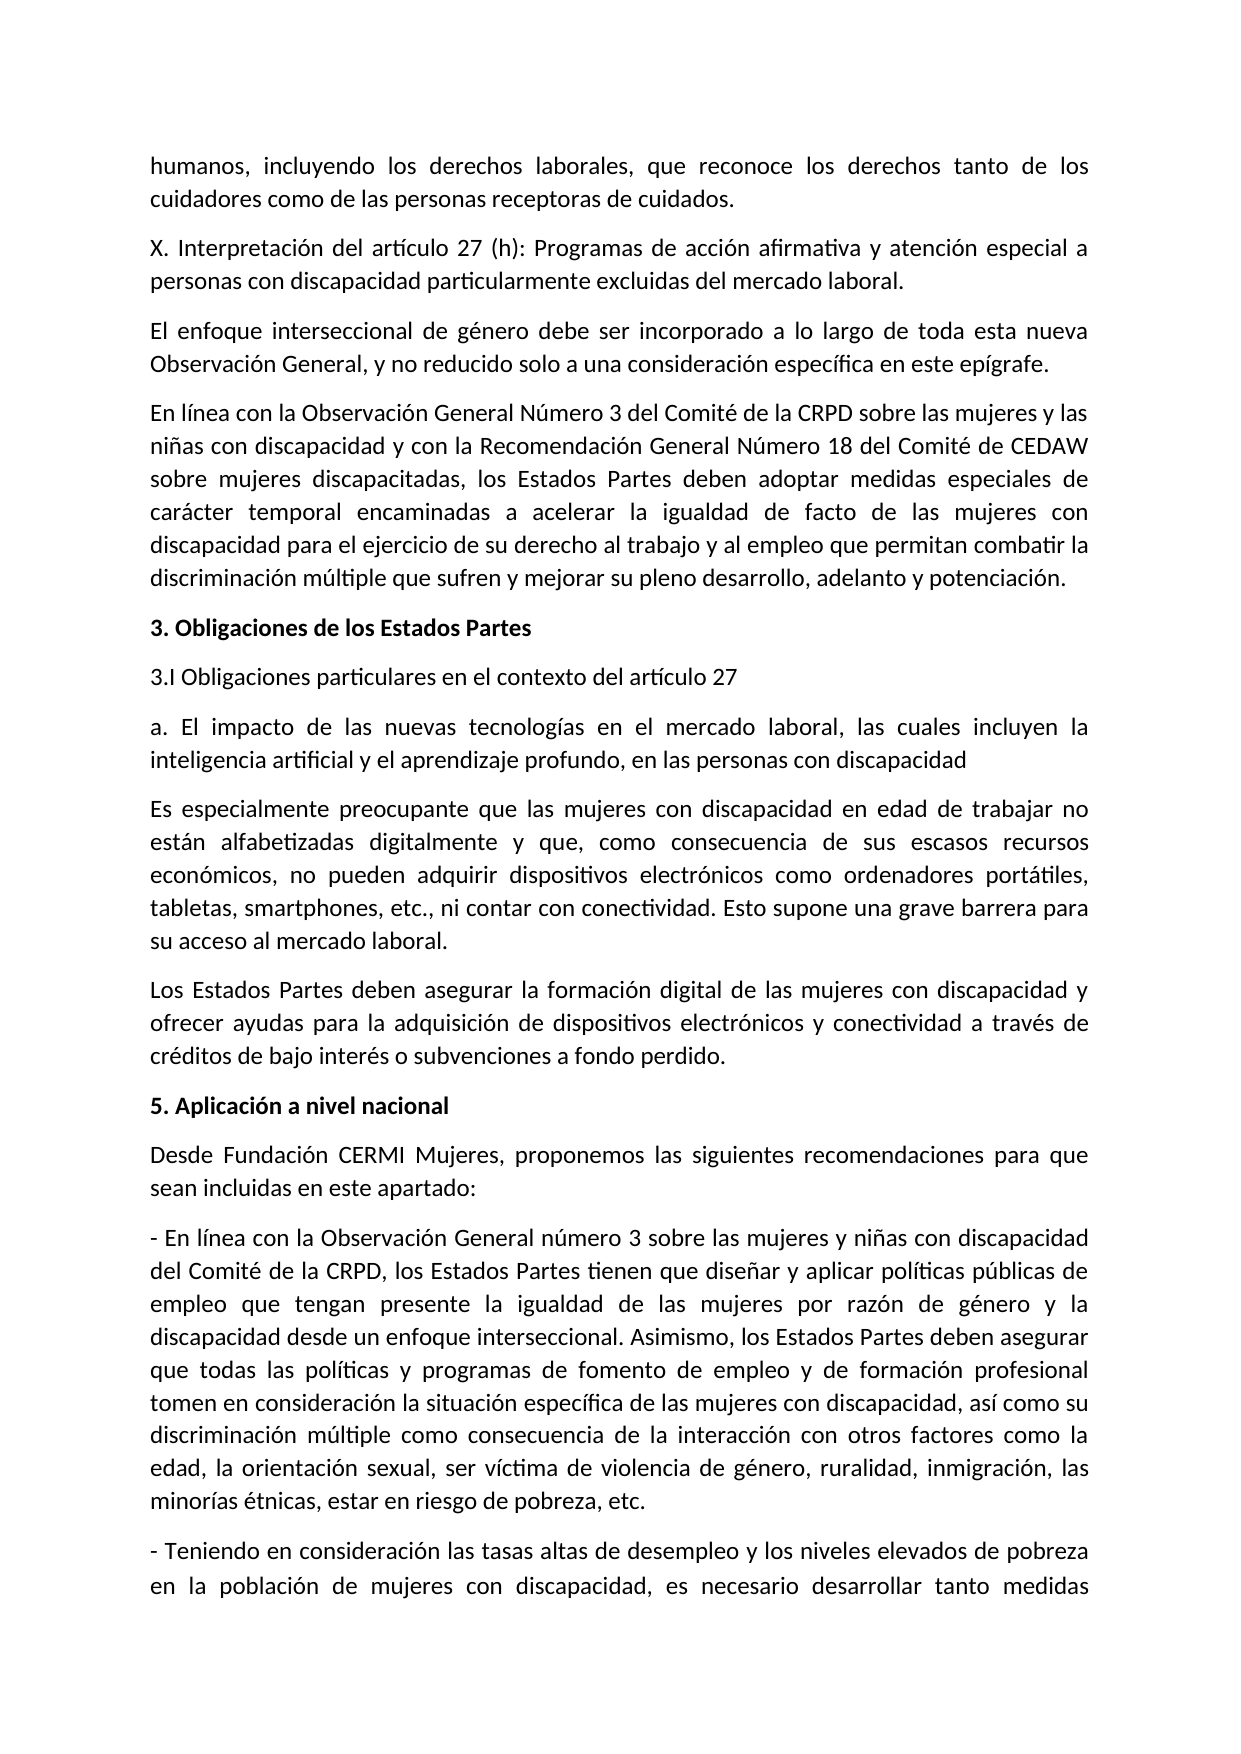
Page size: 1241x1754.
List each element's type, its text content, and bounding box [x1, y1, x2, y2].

text X. Interpretación del artículo 27 (h): Programas de acción afirmativa y atención especial a personas con discapacidad particularmente excluidas del mercado laboral. [150, 232, 1090, 296]
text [150, 1535, 1090, 1601]
text 3.I Obligaciones particulares en el contexto del artículo 27 [150, 661, 1090, 692]
text 5. Aplicación a nivel nacional [150, 1090, 1090, 1121]
text a. El impacto de las nuevas tecnologías en el mercado laboral, las cuales incluyen la inteligencia artificial y el aprendizaje profundo, en las personas con discapacidad [150, 711, 1090, 774]
text El enfoque interseccional de género debe ser incorporado a lo largo de toda esta nueva Observación General, y no reducido solo a una consideración específica en este epígrafe. [150, 315, 1090, 378]
text En línea con la Observación General Número 3 del Comité de la CRPD sobre las mujeres y las niñas con discapacidad y con la Recomendación General Número 18 del Comité de CEDAW sobre mujeres discapacitadas, los Estados Partes deben adoptar medidas especiales de carácter temporal encaminadas a acelerar la igualdad de facto de las mujeres con discapacidad para el ejercicio de su derecho al trabajo y al empleo que permitan combatir la discriminación múltiple que sufren y mejorar su pleno desarrollo, adelanto y potenciación. [150, 397, 1090, 593]
text Desde Fundación CERMI Mujeres, proponemos las siguientes recomendaciones para que sean incluidas en este apartado: [150, 1139, 1090, 1203]
text Los Estados Partes deben asegurar la formación digital de las mujeres con discapacidad y ofrecer ayudas para la adquisición de dispositivos electrónicos y conectividad a través de créditos de bajo interés o subvenciones a fondo perdido. [150, 974, 1090, 1071]
text - En línea con la Observación General número 3 sobre las mujeres y niñas con discapacidad del Comité de la CRPD, los Estados Partes tienen que diseñar y aplicar políticas públicas de empleo que tengan presente la igualdad de las mujeres por razón de género y la discapacidad desde un enfoque interseccional. Asimismo, los Estados Partes deben asegurar que todas las políticas y programas de fomento de empleo y de formación profesional tomen en consideración la situación específica de las mujeres con discapacidad, así como su discriminación múltiple como consecuencia de la interacción con otros factores como la edad, la orientación sexual, ser víctima de violencia de género, ruralidad, inmigración, las minorías étnicas, estar en riesgo de pobreza, etc. [150, 1222, 1090, 1516]
text 3. Obligaciones de los Estados Partes [150, 612, 1090, 642]
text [150, 150, 1090, 213]
text Es especialmente preocupante que las mujeres con discapacidad en edad de trabajar no están alfabetizadas digitalmente y que, como consecuencia de sus escasos recursos económicos, no pueden adquirir dispositivos electrónicos como ordenadores portátiles, tabletas, smartphones, etc., ni contar con conectividad. Esto supone una grave barrera para su acceso al mercado laboral. [150, 793, 1090, 956]
